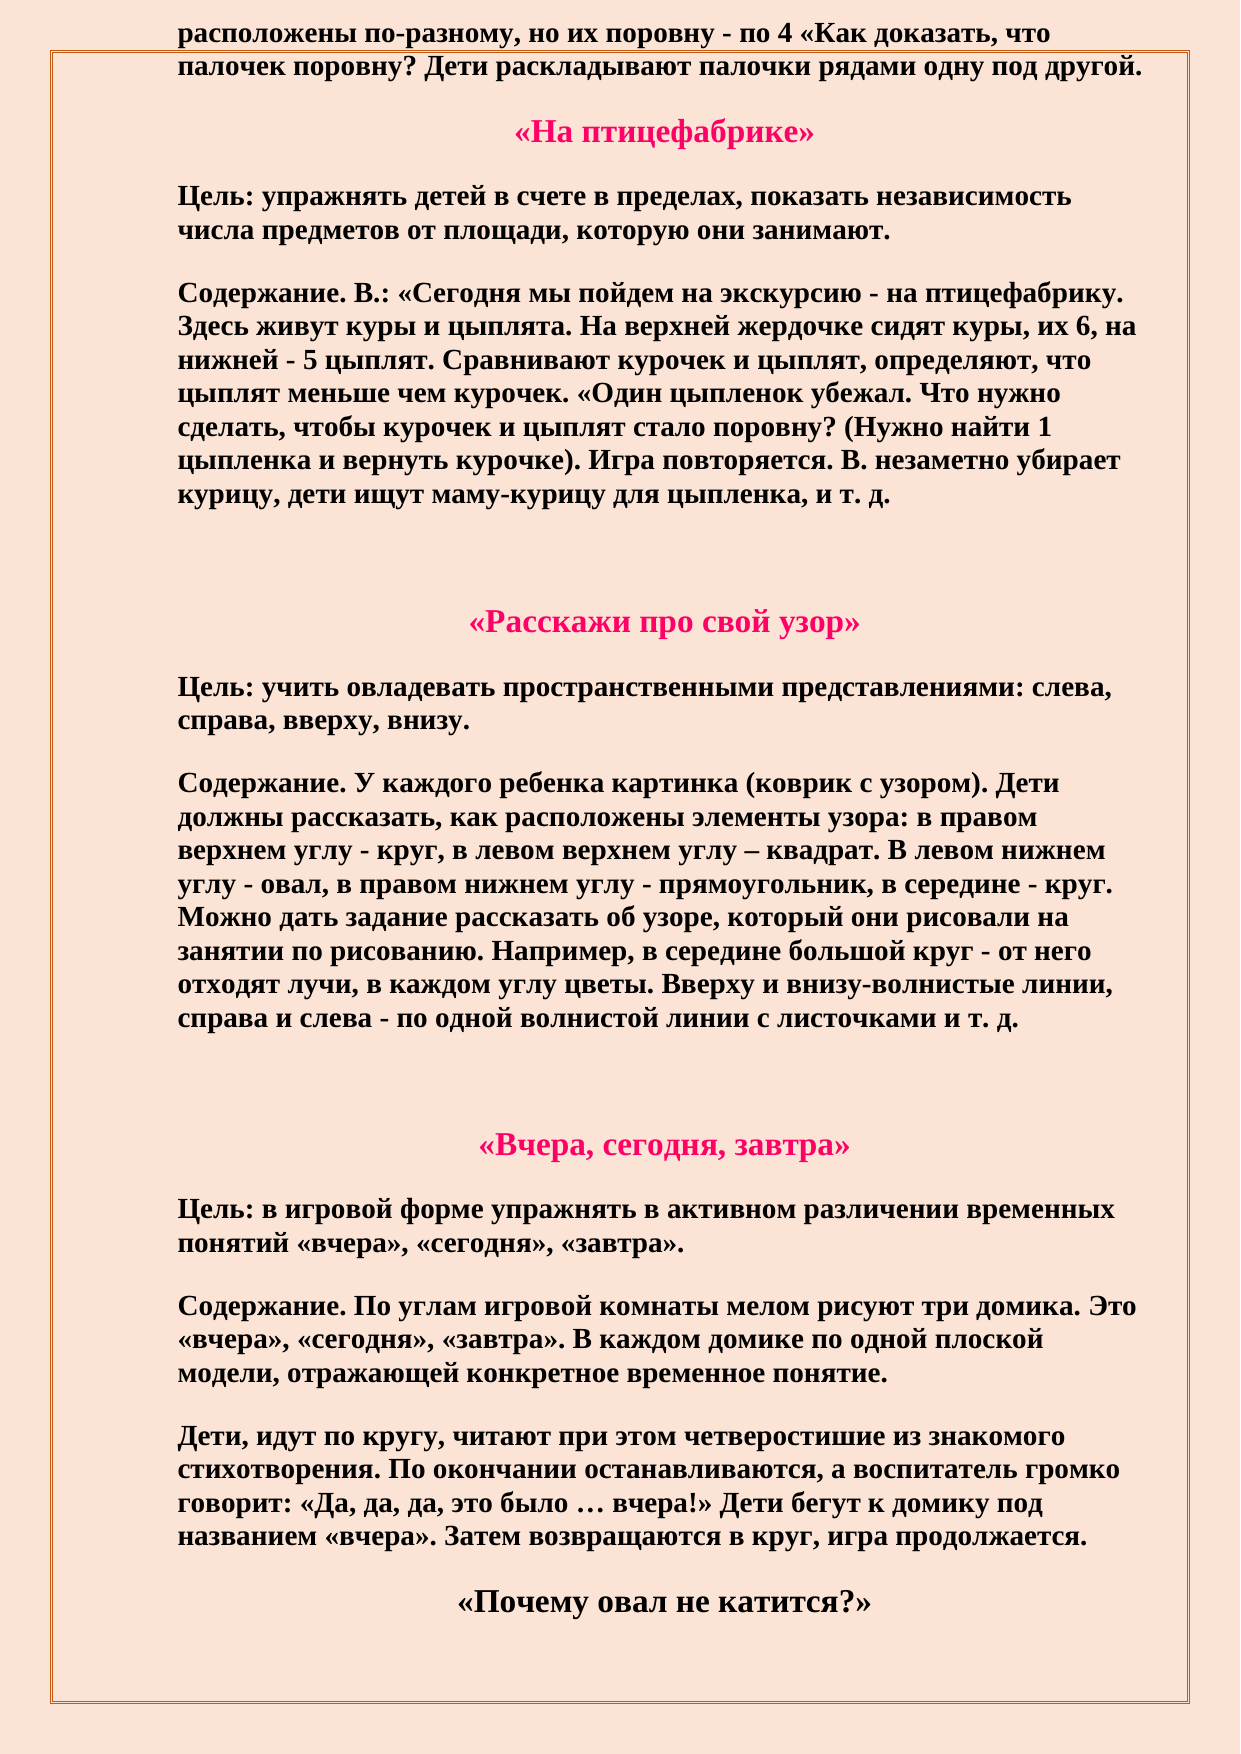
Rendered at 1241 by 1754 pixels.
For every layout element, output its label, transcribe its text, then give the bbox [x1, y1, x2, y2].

text «Расскажи про свой узор» [177, 601, 1152, 640]
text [177, 15, 1152, 50]
text Содержание. В.: «Сегодня мы пойдем на экскурсию - на птицефабрику. Здесь живут куры и цыплята. На верхней жердочке сидят куры, их 6, на нижней - 5 цыплят. Сравнивают курочек и цыплят, определяют, что цыплят меньше чем курочек. «Один цыпленок убежал. Что нужно сделать, чтобы курочек и цыплят стало поровну? (Нужно найти 1 цыпленка и вернуть курочке). Игра повторяется. В. незаметно убирает курицу, дети ищут маму-курицу для цыпленка, и т. д. [177, 275, 1152, 509]
text «Почему овал не катится?» [177, 1581, 1152, 1619]
text Цель: в игровой форме упражнять в активном различении временных понятий «вчера», «сегодня», «завтра». [177, 1192, 1152, 1259]
text Дети, идут по кругу, читают при этом четверостишие из знакомого стихотворения. По окончании останавливаются, а воспитатель громко говорит: «Да, да, да, это было … вчера!» Дети бегут к домику под названием «вчера». Затем возвращаются в круг, игра продолжается. [177, 1418, 1152, 1552]
text «На птицефабрике» [177, 111, 1152, 149]
text Цель: упражнять детей в счете в пределах, показать независимость числа предметов от площади, которую они занимают. [177, 178, 1152, 246]
text Содержание. По углам игровой комнаты мелом рисуют три домика. Это «вчера», «сегодня», «завтра». В каждом домике по одной плоской модели, отражающей конкретное временное понятие. [177, 1288, 1152, 1388]
text Содержание. У каждого ребенка картинка (коврик с узором). Дети должны рассказать, как расположены элементы узора: в правом верхнем углу - круг, в левом верхнем углу – квадрат. В левом нижнем углу - овал, в правом нижнем углу - прямоугольник, в середине - круг. Можно дать задание рассказать об узоре, который они рисовали на занятии по рисованию. Например, в середине большой круг - от него отходят лучи, в каждом углу цветы. Вверху и внизу-волнистые линии, справа и слева - по одной волнистой линии с листочками и т. д. [177, 765, 1152, 1033]
text Цель: учить овладевать пространственными представлениями: слева, справа, вверху, внизу. [177, 669, 1152, 736]
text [177, 53, 1152, 82]
text «Вчера, сегодня, завтра» [177, 1124, 1152, 1162]
